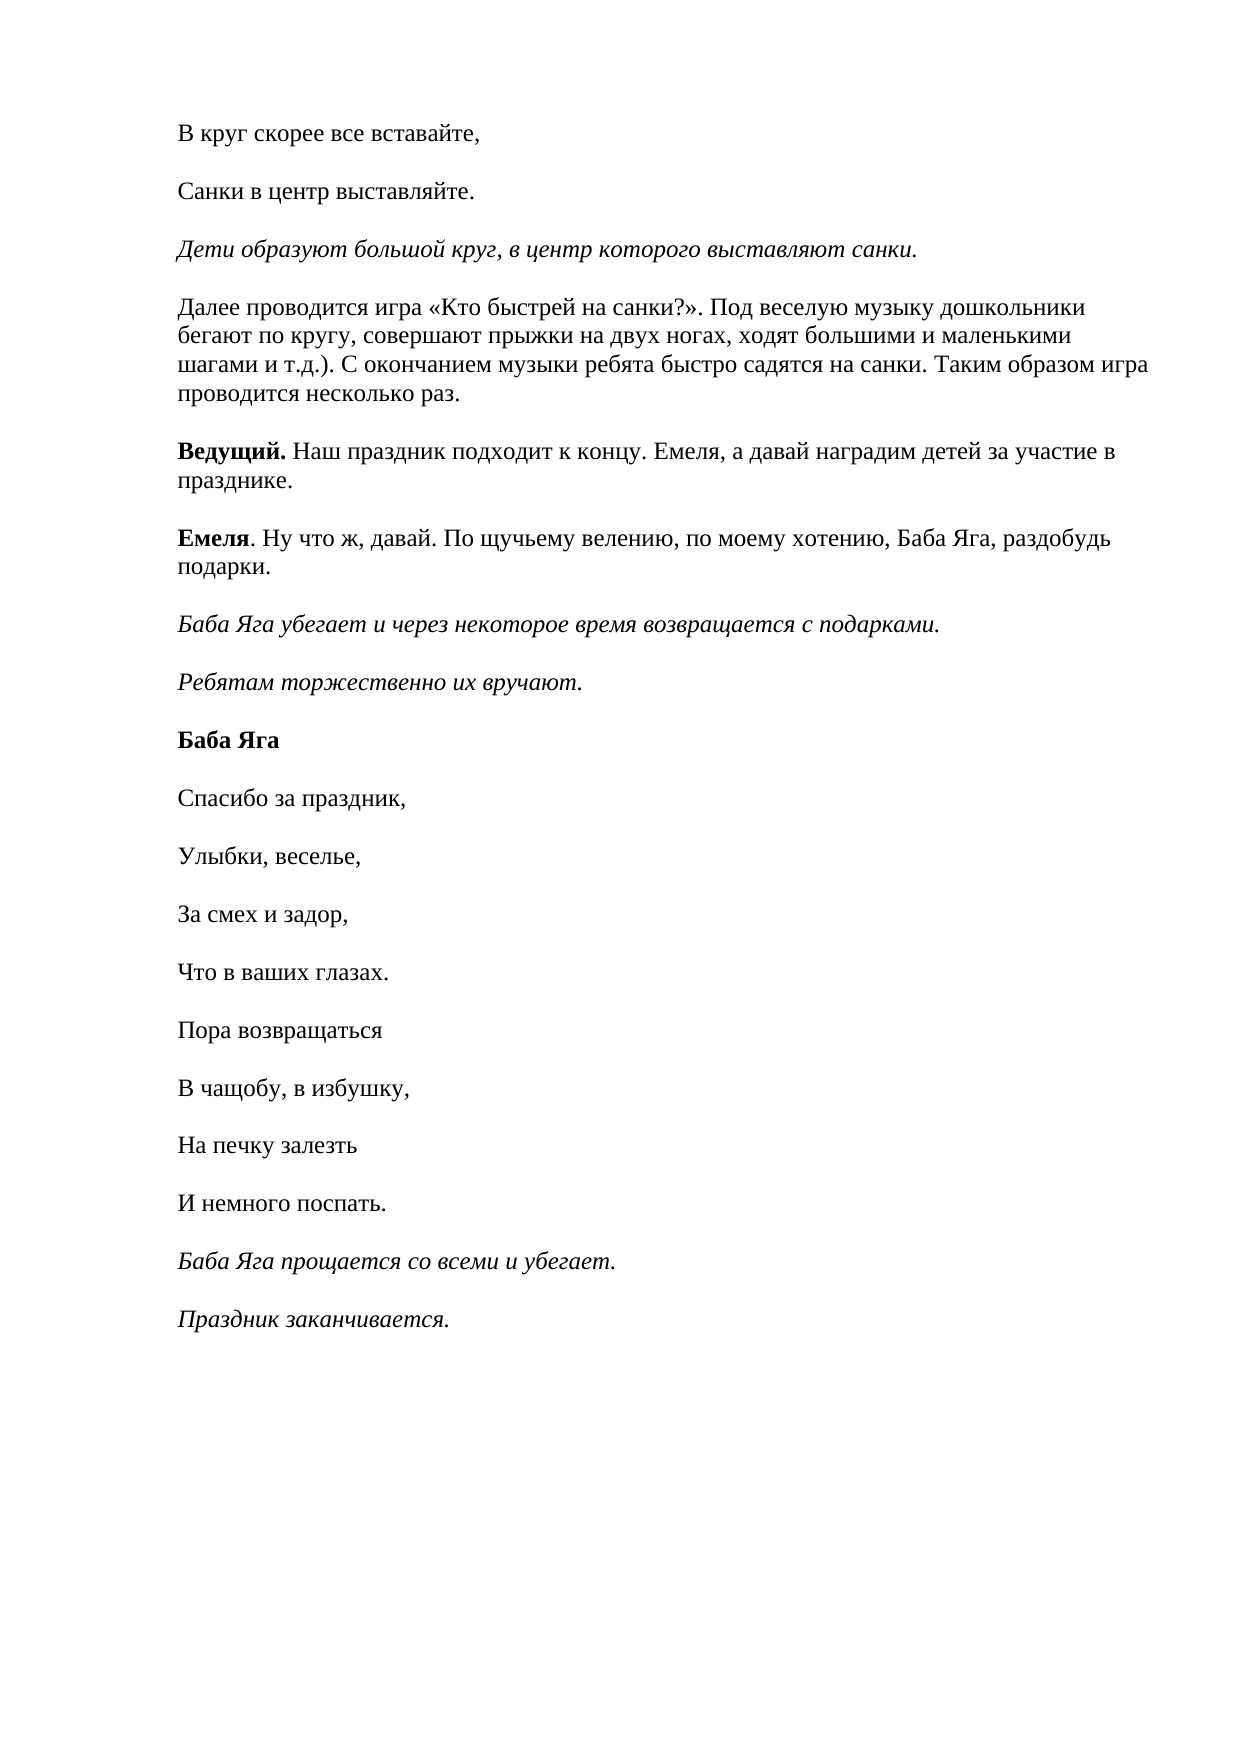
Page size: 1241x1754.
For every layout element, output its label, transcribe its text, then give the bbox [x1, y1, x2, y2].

text Дети образуют большой круг, в центр которого выставляют санки. [177, 234, 1152, 263]
text Улыбки, веселье, [177, 841, 1152, 870]
text В чащобу, в избушку, [177, 1073, 1152, 1101]
text Спасибо за праздник, [177, 783, 1152, 812]
text На печку залезть [177, 1131, 1152, 1159]
text Пора возвращаться [177, 1015, 1152, 1043]
text В круг скорее все вставайте, [177, 118, 1152, 147]
text И немного поспать. [177, 1188, 1152, 1217]
text За смех и задор, [177, 899, 1152, 928]
text Далее проводится игра «Кто быстрей на санки?». Под веселую музыку дошкольники бегают по кругу, совершают прыжки на двух ногах, ходят большими и маленькими шагами и т.д.). С окончанием музыки ребята быстро садятся на санки. Таким образом игра проводится несколько раз. [177, 292, 1152, 407]
text Праздник заканчивается. [177, 1304, 1152, 1333]
text Санки в центр выставляйте. [177, 176, 1152, 205]
text Ведущий. Наш праздник подходит к концу. Емеля, а давай наградим детей за участие в празднике. [177, 436, 1152, 493]
text Баба Яга [177, 725, 1152, 754]
text Баба Яга убегает и через некоторое время возвращается с подарками. [177, 609, 1152, 638]
text Емеля. Ну что ж, давай. По щучьему велению, по моему хотению, Баба Яга, раздобудь подарки. [177, 523, 1152, 580]
text Что в ваших глазах. [177, 957, 1152, 986]
text Ребятам торжественно их вручают. [177, 667, 1152, 696]
text Баба Яга прощается со всеми и убегает. [177, 1246, 1152, 1275]
